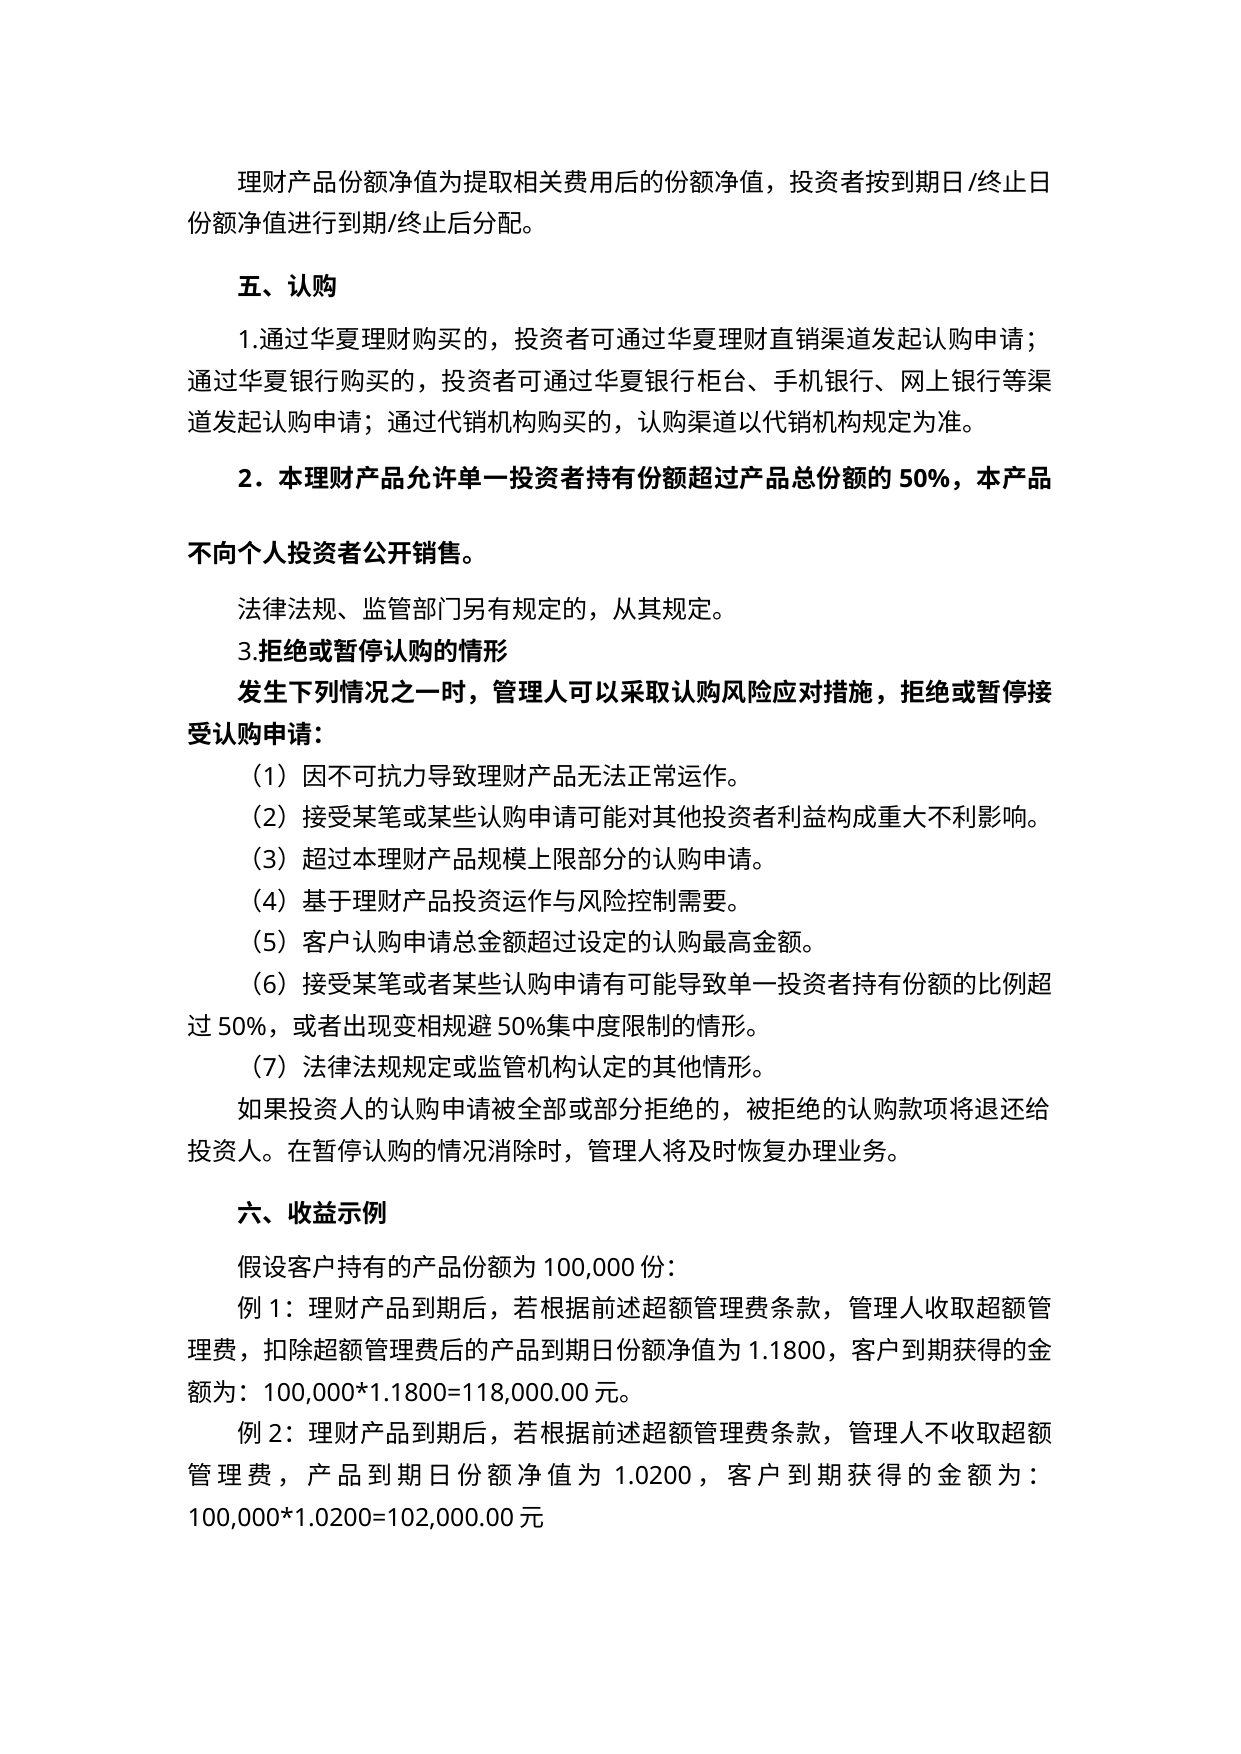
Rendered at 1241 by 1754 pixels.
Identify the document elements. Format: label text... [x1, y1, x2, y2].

text 理财产品份额净值为提取相关费用后的份额净值，投资者按到期日/终止日份额净值进行到期/终止后分配。 [187, 162, 1053, 240]
text 五、认购 [187, 262, 1053, 303]
text （6）接受某笔或者某些认购申请有可能导致单一投资者持有份额的比例超过50%，或者出现变相规避50%集中度限制的情形。 [187, 964, 1053, 1042]
text 假设客户持有的产品份额为100,000份： [187, 1247, 1053, 1283]
text 例2：理财产品到期后，若根据前述超额管理费条款，管理人不收取超额管理费，产品到期日份额净值为1.0200，客户到期获得的金额为：100,000*1.0200=102,000.00元 [187, 1414, 1053, 1533]
text （7）法律法规规定或监管机构认定的其他情形。 [187, 1048, 1053, 1084]
text 1.通过华夏理财购买的，投资者可通过华夏理财直销渠道发起认购申请；通过华夏银行购买的，投资者可通过华夏银行柜台、手机银行、网上银行等渠道发起认购申请；通过代销机构购买的，认购渠道以代销机构规定为准。 [187, 319, 1053, 439]
text 法律法规、监管部门另有规定的，从其规定。 [187, 589, 1053, 626]
text 六、收益示例 [187, 1189, 1053, 1231]
text （5）客户认购申请总金额超过设定的认购最高金额。 [187, 923, 1053, 959]
text 例1：理财产品到期后，若根据前述超额管理费条款，管理人收取超额管理费，扣除超额管理费后的产品到期日份额净值为1.1800，客户到期获得的金额为：100,000*1.1800=118,000.00元。 [187, 1289, 1053, 1408]
text 3.拒绝或暂停认购的情形 [187, 631, 1053, 667]
text （3）超过本理财产品规模上限部分的认购申请。 [187, 839, 1053, 876]
text （4）基于理财产品投资运作与风险控制需要。 [187, 881, 1053, 917]
text 发生下列情况之一时，管理人可以采取认购风险应对措施，拒绝或暂停接受认购申请： [187, 673, 1053, 751]
text （2）接受某笔或某些认购申请可能对其他投资者利益构成重大不利影响。 [187, 798, 1053, 834]
text （1）因不可抗力导致理财产品无法正常运作。 [187, 756, 1053, 792]
text 如果投资人的认购申请被全部或部分拒绝的，被拒绝的认购款项将退还给投资人。在暂停认购的情况消除时，管理人将及时恢复办理业务。 [187, 1089, 1053, 1167]
text 2．本理财产品允许单一投资者持有份额超过产品总份额的50%，本产品不向个人投资者公开销售。 [187, 444, 1053, 584]
